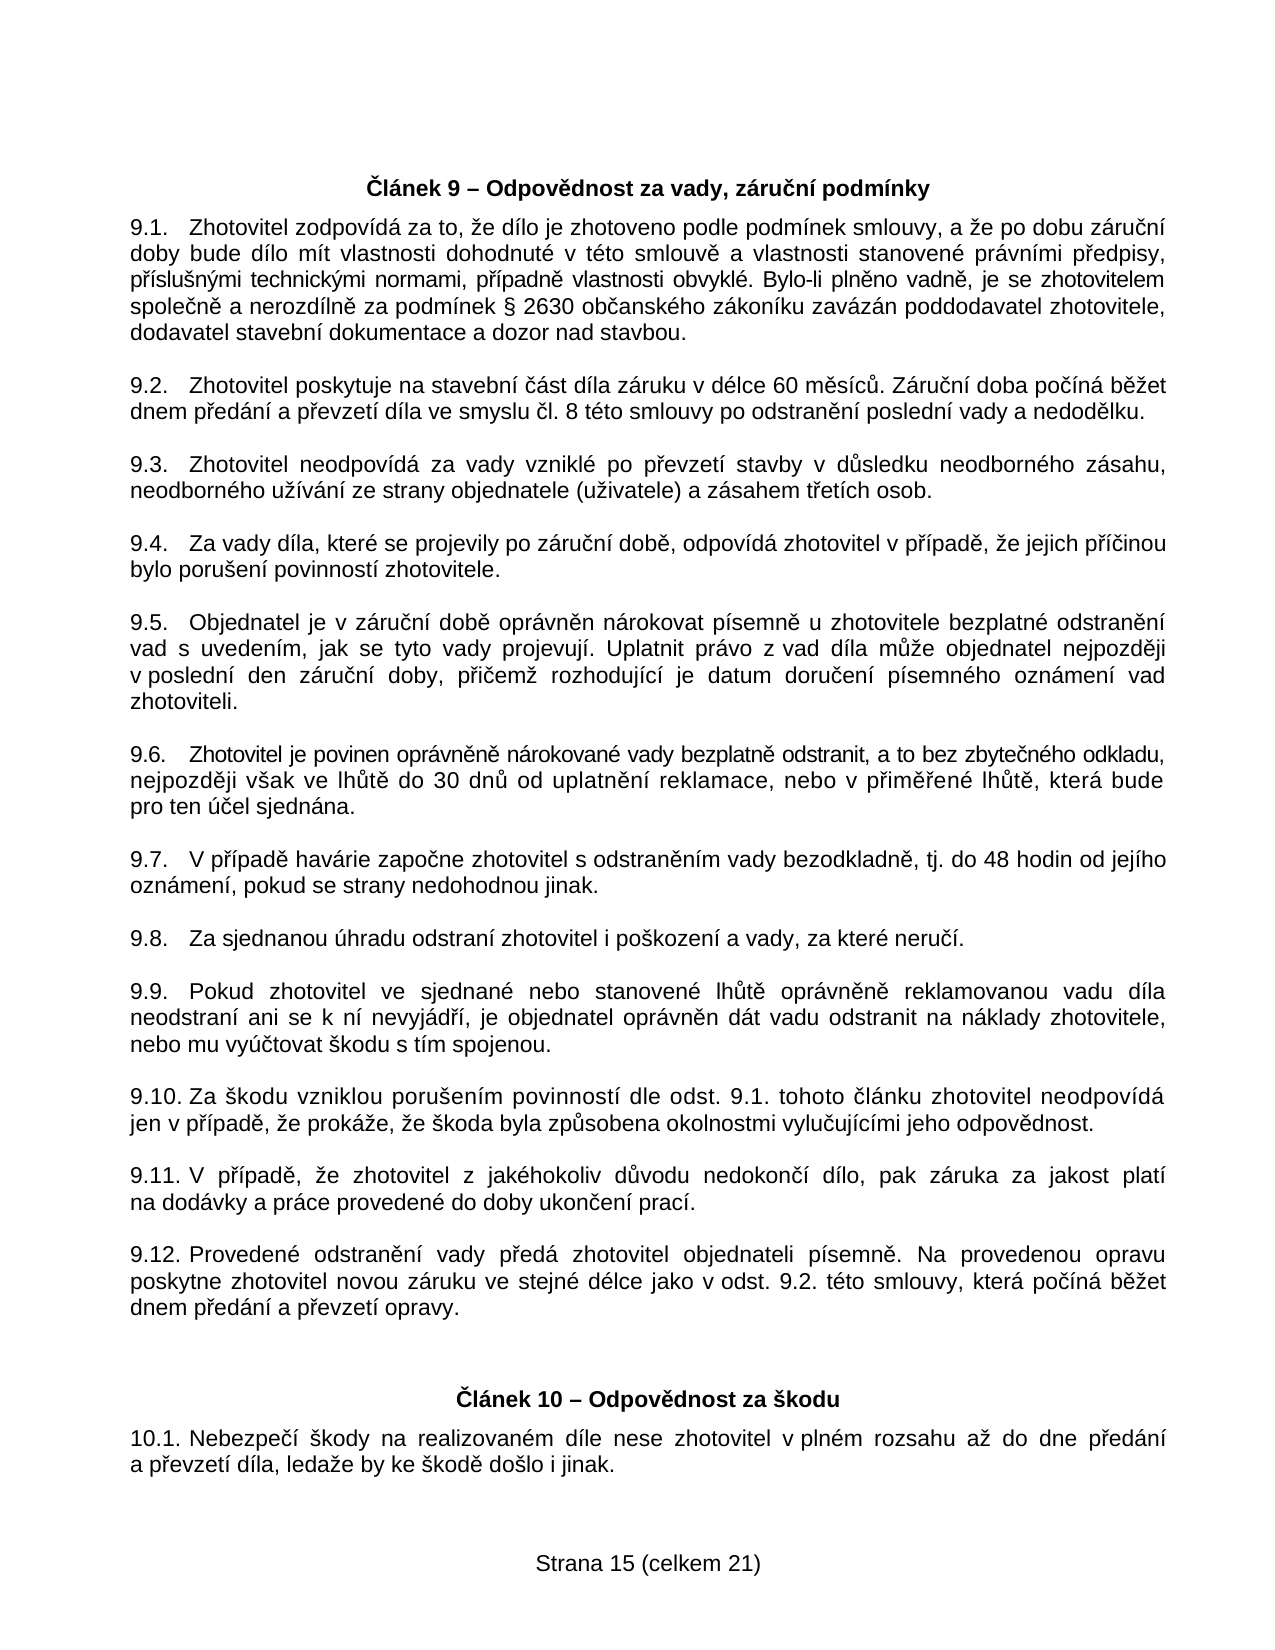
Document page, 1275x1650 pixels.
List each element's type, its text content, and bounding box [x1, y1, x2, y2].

list Zhotovitel poskytuje na stavební část díla záruku v délce 60 měsíců. Záruční doba počíná běžet dnem předání a převzetí díla ve smyslu čl. 8 této smlouvy po odstranění poslední vady a nedodělku. [130, 372, 1166, 424]
list Provedené odstranění vady předá zhotovitel objednateli písemně. Na provedenou opravu poskytne zhotovitel novou záruku ve stejné délce jako v odst. 9.2. této smlouvy, která počíná běžet dnem předání a převzetí opravy. [130, 1241, 1166, 1320]
list Zhotovitel neodpovídá za vady vzniklé po převzetí stavby v důsledku neodborného zásahu, neodborného užívání ze strany objednatele (uživatele) a zásahem třetích osob. [130, 451, 1166, 503]
list V případě, že zhotovitel z jakéhokoliv důvodu nedokončí dílo, pak záruka za jakost platí na dodávky a práce provedené do doby ukončení prací. [130, 1162, 1166, 1215]
list V případě havárie započne zhotovitel s odstraněním vady bezodkladně, tj. do 48 hodin od jejího oznámení, pokud se strany nedohodnou jinak. [130, 846, 1166, 899]
text Článek 10 – Odpovědnost za škodu [130, 1386, 1166, 1412]
text Článek 9 – Odpovědnost za vady, záruční podmínky [130, 175, 1166, 201]
list Za sjednanou úhradu odstraní zhotovitel i poškození a vady, za které neručí. [130, 925, 1166, 951]
list Pokud zhotovitel ve sjednané nebo stanovené lhůtě oprávněně reklamovanou vadu díla neodstraní ani se k ní nevyjádří, je objednatel oprávněn dát vadu odstranit na náklady zhotovitele, nebo mu vyúčtovat škodu s tím spojenou. [130, 978, 1166, 1057]
list Nebezpečí škody na realizovaném díle nese zhotovitel v plném rozsahu až do dne předání a převzetí díla, ledaže by ke škodě došlo i jinak. [130, 1424, 1166, 1477]
list Zhotovitel zodpovídá za to, že dílo je zhotoveno podle podmínek smlouvy, a že po dobu záruční doby bude dílo mít vlastnosti dohodnuté v této smlouvě a vlastnosti stanovené právními předpisy, příslušnými technickými normami, případně vlastnosti obvyklé. Bylo-li plněno vadně, je se zhotovitelem společně a nerozdílně za podmínek § 2630 občanského zákoníku zavázán poddodavatel zhotovitele, dodavatel stavební dokumentace a dozor nad stavbou. [130, 213, 1166, 345]
list Za škodu vzniklou porušením povinností dle odst. 9.1. tohoto článku zhotovitel neodpovídá jen v případě, že prokáže, že škoda byla způsobena okolnostmi vylučujícími jeho odpovědnost. [130, 1083, 1166, 1136]
list Zhotovitel je povinen oprávněně nárokované vady bezplatně odstranit, a to bez zbytečného odkladu, nejpozději však ve lhůtě do 30 dnů od uplatnění reklamace, nebo v přiměřené lhůtě, která bude pro ten účel sjednána. [130, 741, 1166, 820]
list Za vady díla, které se projevily po záruční době, odpovídá zhotovitel v případě, že jejich příčinou bylo porušení povinností zhotovitele. [130, 530, 1166, 582]
list Objednatel je v záruční době oprávněn nárokovat písemně u zhotovitele bezplatné odstranění vad s uvedením, jak se tyto vady projevují. Uplatnit právo z vad díla může objednatel nejpozději v poslední den záruční doby, přičemž rozhodující je datum doručení písemného oznámení vad zhotoviteli. [130, 609, 1166, 714]
